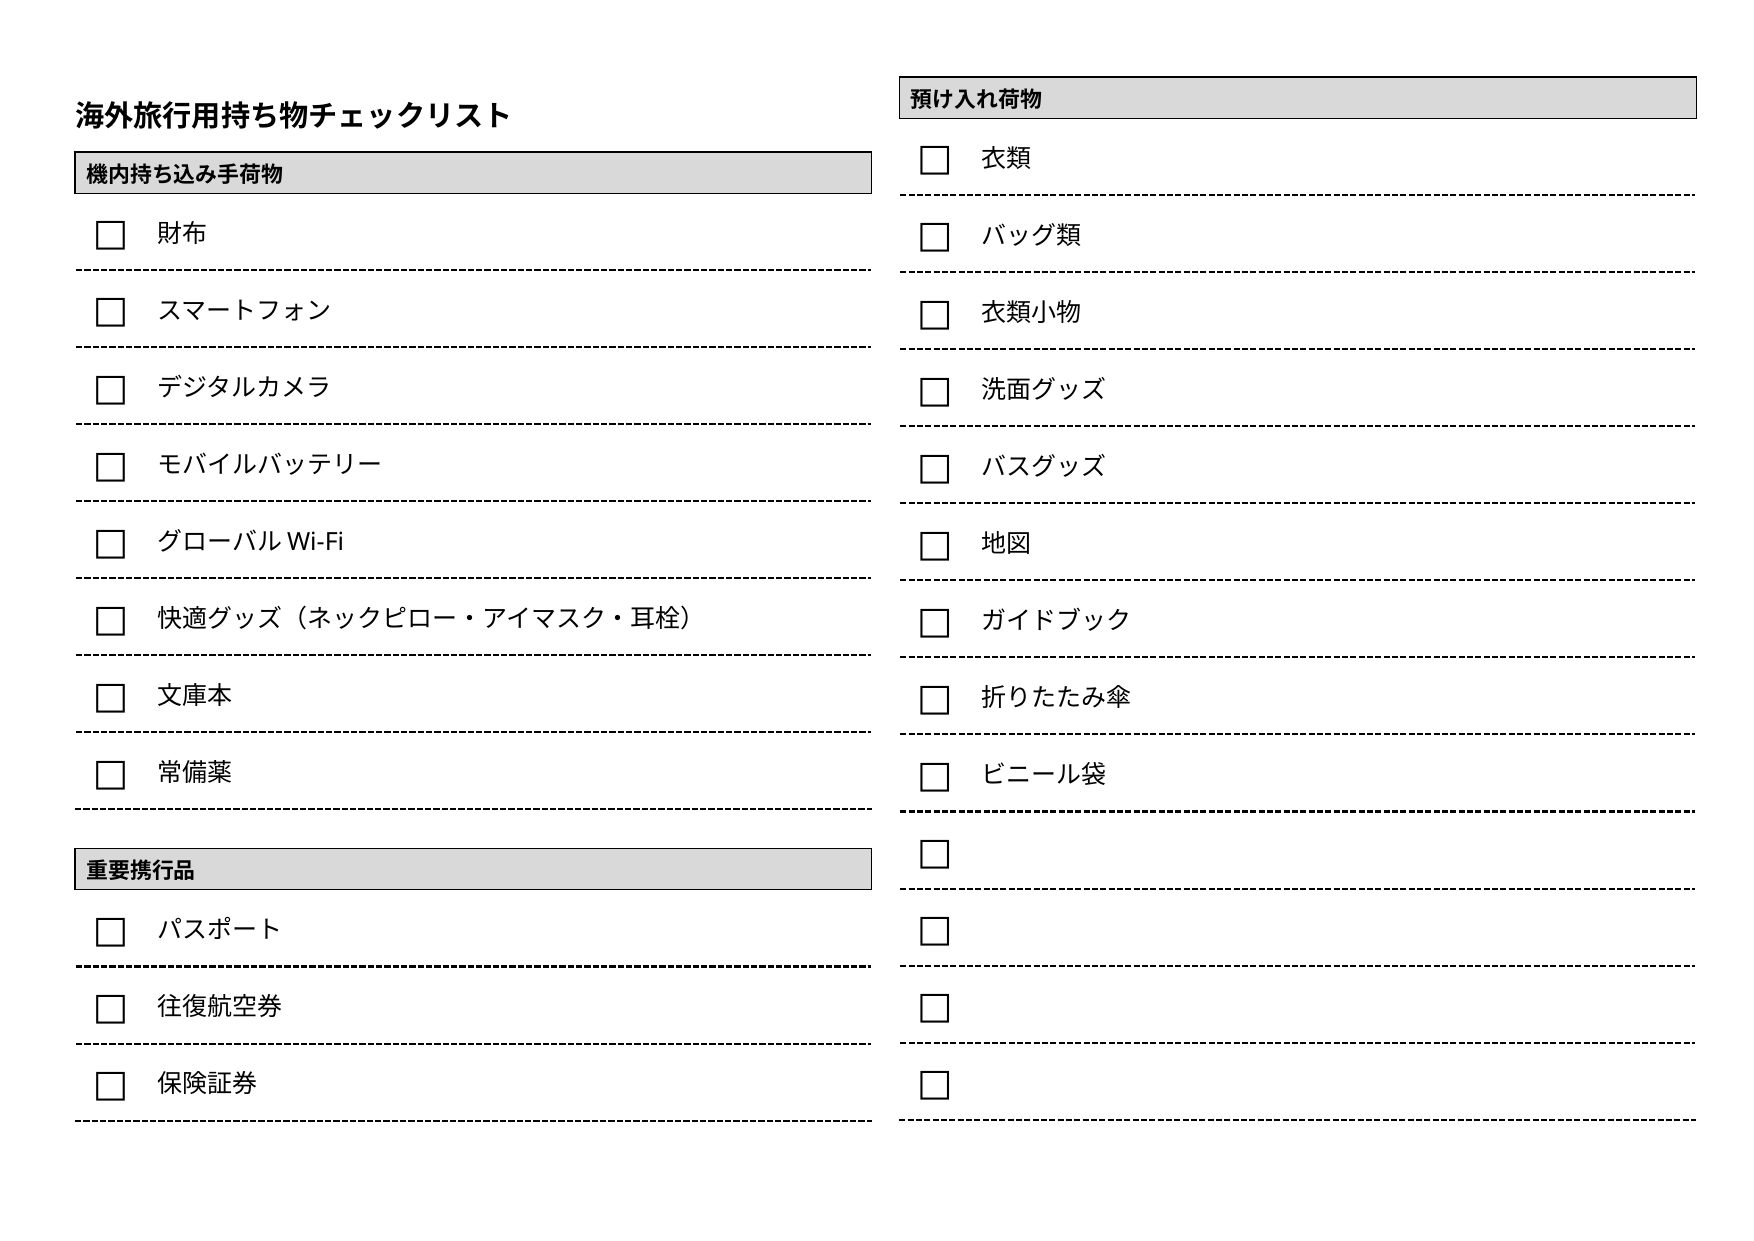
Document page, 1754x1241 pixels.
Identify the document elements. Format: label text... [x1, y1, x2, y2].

table_header 預け入れ荷物 [900, 78, 1696, 118]
table_cell □ [899, 656, 970, 733]
table_cell バッグ類 [970, 194, 1696, 271]
table_cell □ [899, 1042, 970, 1119]
table_cell 折りたたみ傘 [970, 656, 1696, 733]
table_cell □ [75, 1043, 146, 1119]
table_cell □ [75, 423, 146, 500]
table_cell 衣類 [970, 119, 1696, 194]
table_cell バスグッズ [970, 425, 1696, 502]
table_cell 財布 [146, 194, 872, 269]
table_cell 往復航空券 [146, 965, 872, 1042]
table_cell □ [75, 269, 146, 346]
table_cell □ [899, 733, 970, 810]
table_cell □ [899, 579, 970, 656]
table_cell □ [899, 119, 970, 194]
table_cell ガイドブック [970, 579, 1696, 656]
table_cell 常備薬 [146, 731, 872, 808]
table_cell 快適グッズ（ネックピロー・アイマスク・耳栓） [146, 577, 872, 654]
table_cell ビニール袋 [970, 733, 1696, 810]
table_cell □ [899, 810, 970, 887]
table_cell □ [75, 965, 146, 1042]
table_cell 衣類小物 [970, 271, 1696, 348]
table_cell □ [75, 500, 146, 577]
table_cell □ [899, 194, 970, 271]
table_cell □ [899, 348, 970, 425]
table_cell グローバルWi-Fi [146, 500, 872, 577]
table_cell □ [75, 654, 146, 731]
table_cell 保険証券 [146, 1043, 872, 1119]
table_cell 洗面グッズ [970, 348, 1696, 425]
table_cell [970, 810, 1696, 887]
table_cell [970, 1042, 1696, 1119]
table_cell □ [75, 346, 146, 423]
text 海外旅行用持ち物チェックリスト [75, 76, 855, 151]
table_cell □ [75, 731, 146, 808]
table_cell □ [75, 577, 146, 654]
table_cell パスポート [146, 890, 872, 965]
table_cell 地図 [970, 502, 1696, 579]
table_cell デジタルカメラ [146, 346, 872, 423]
table_cell スマートフォン [146, 269, 872, 346]
table_cell 文庫本 [146, 654, 872, 731]
table_cell □ [899, 502, 970, 579]
table_cell □ [899, 425, 970, 502]
table_cell □ [75, 890, 146, 965]
table_cell [970, 965, 1696, 1042]
table_cell モバイルバッテリー [146, 423, 872, 500]
table_header 機内持ち込み手荷物 [76, 153, 871, 193]
table_cell □ [899, 965, 970, 1042]
table_header 重要携行品 [76, 849, 871, 889]
table_cell □ [899, 888, 970, 964]
table_cell [970, 888, 1696, 964]
table_cell □ [899, 271, 970, 348]
table_cell □ [75, 194, 146, 269]
